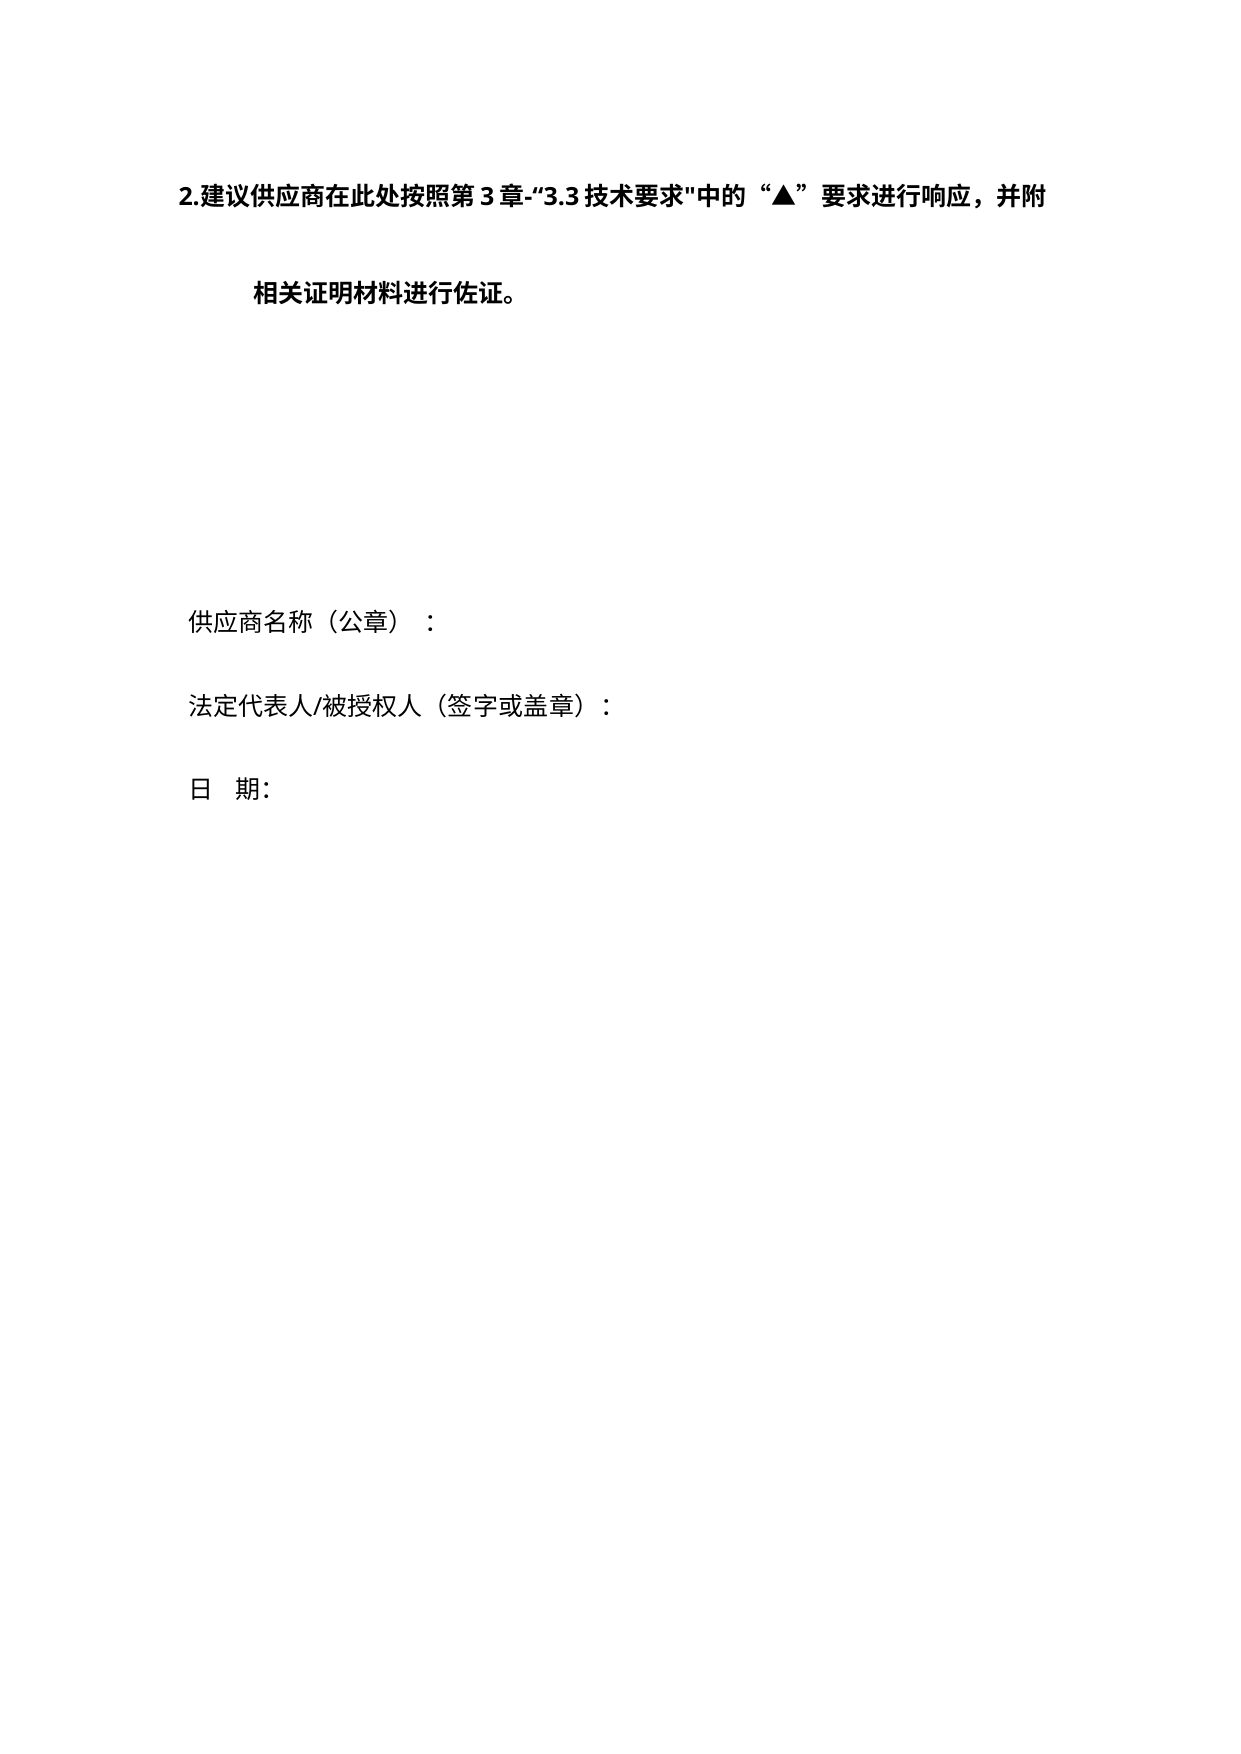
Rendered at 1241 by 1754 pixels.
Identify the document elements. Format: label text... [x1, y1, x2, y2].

text 供应商名称（公章） ： [188, 588, 1052, 653]
text 法定代表人/被授权人（签字或盖章）： [188, 672, 1052, 737]
text 日 期： [188, 755, 1052, 820]
text 2.建议供应商在此处按照第3章-“3.3技术要求"中的“▲”要求进行响应，并附相关证明材料进行佐证。 [178, 162, 1052, 324]
